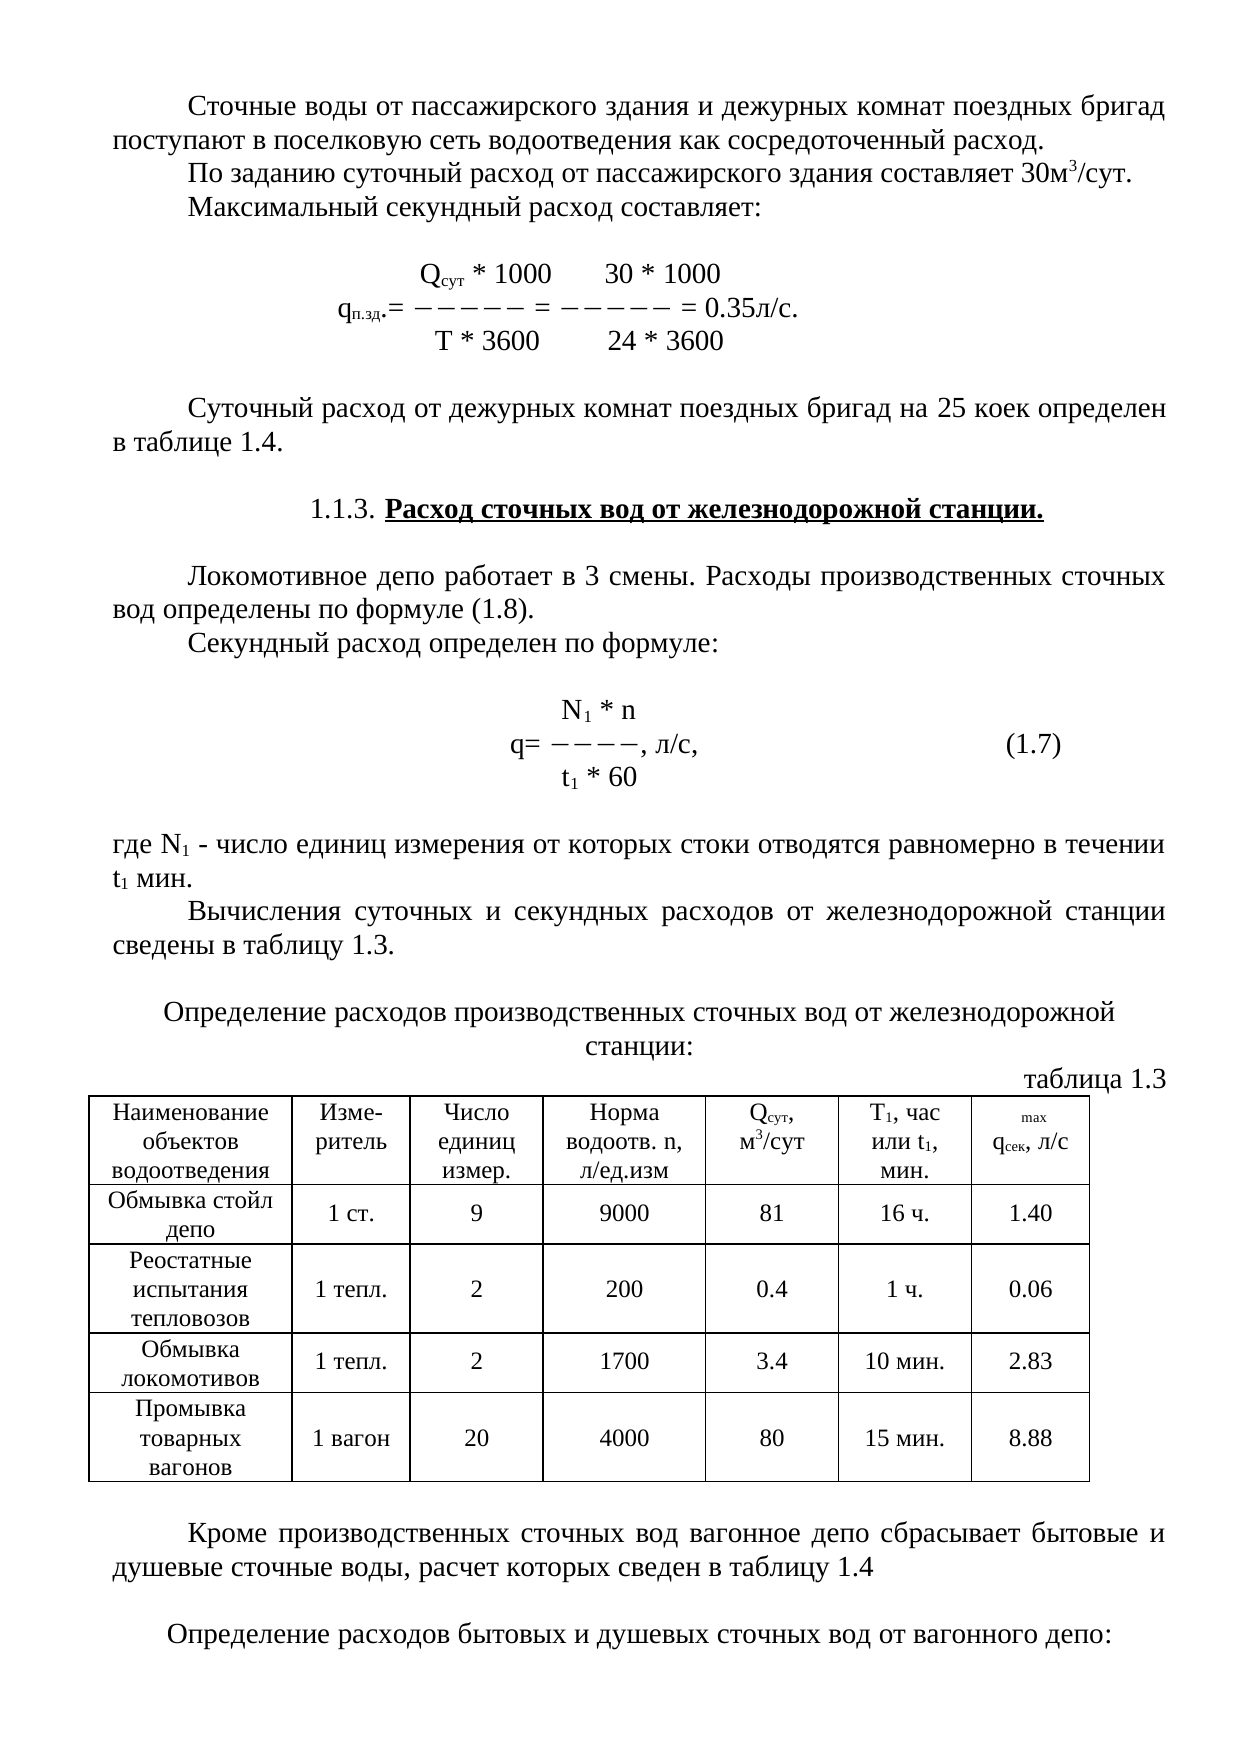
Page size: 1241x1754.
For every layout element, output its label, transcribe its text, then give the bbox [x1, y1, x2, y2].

text Определение расходов производственных сточных вод от железнодорожной станции: [112, 994, 1166, 1061]
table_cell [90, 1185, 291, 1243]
text t1 * 60 [112, 759, 1166, 793]
text По заданию суточный расход от пассажирского здания составляет 30м3/сут. [112, 156, 1166, 189]
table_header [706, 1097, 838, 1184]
text qп.зд.= = = 0.35л/с. [112, 290, 1166, 323]
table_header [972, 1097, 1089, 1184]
text Суточный расход от дежурных комнат поездных бригад на 25 коек определен в таблице 1.4. [112, 391, 1166, 458]
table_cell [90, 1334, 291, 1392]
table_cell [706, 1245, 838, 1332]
text Максимальный секундный расход составляет: [112, 189, 1166, 223]
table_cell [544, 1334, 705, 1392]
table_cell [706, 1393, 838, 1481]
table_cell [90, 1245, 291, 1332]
text таблица 1.3 [112, 1061, 1166, 1095]
text где N1 - число единиц измерения от которых стоки отводятся равномерно в течении t1 мин. [112, 827, 1166, 894]
text q= , л/с, (1.7) [112, 726, 1166, 759]
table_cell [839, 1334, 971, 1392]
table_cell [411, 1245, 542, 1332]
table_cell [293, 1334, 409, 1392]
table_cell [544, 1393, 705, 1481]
text Вычисления суточных и секундных расходов от железнодорожной станции сведены в таблицу 1.3. [112, 894, 1166, 961]
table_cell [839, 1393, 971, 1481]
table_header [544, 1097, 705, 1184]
text T * 3600 24 * 3600 [112, 323, 1166, 357]
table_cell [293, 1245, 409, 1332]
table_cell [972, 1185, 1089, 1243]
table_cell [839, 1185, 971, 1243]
text N1 * n [112, 692, 1166, 726]
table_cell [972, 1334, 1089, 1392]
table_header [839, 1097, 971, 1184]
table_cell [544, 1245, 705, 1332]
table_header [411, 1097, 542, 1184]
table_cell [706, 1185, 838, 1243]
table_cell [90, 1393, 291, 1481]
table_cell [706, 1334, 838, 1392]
text Секундный расход определен по формуле: [112, 625, 1166, 659]
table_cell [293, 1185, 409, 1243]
text Сточные воды от пассажирского здания и дежурных комнат поездных бригад поступают в поселковую сеть водоотведения как сосредоточенный расход. [112, 89, 1166, 156]
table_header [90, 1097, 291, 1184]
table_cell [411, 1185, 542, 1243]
list Расход сточных вод от железнодорожной станции. [187, 491, 1166, 525]
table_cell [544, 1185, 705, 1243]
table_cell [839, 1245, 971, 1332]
text Кроме производственных сточных вод вагонное депо сбрасывает бытовые и душевые сточные воды, расчет которых сведен в таблицу 1.4 [112, 1516, 1166, 1583]
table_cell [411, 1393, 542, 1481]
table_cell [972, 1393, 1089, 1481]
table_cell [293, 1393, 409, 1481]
text Локомотивное депо работает в 3 смены. Расходы производственных сточных вод определены по формуле (1.8). [112, 558, 1166, 625]
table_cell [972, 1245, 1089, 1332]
text Qсут * 1000 30 * 1000 [112, 256, 1166, 290]
text Определение расходов бытовых и душевых сточных вод от вагонного депо: [112, 1616, 1166, 1650]
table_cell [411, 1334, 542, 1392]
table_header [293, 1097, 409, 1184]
